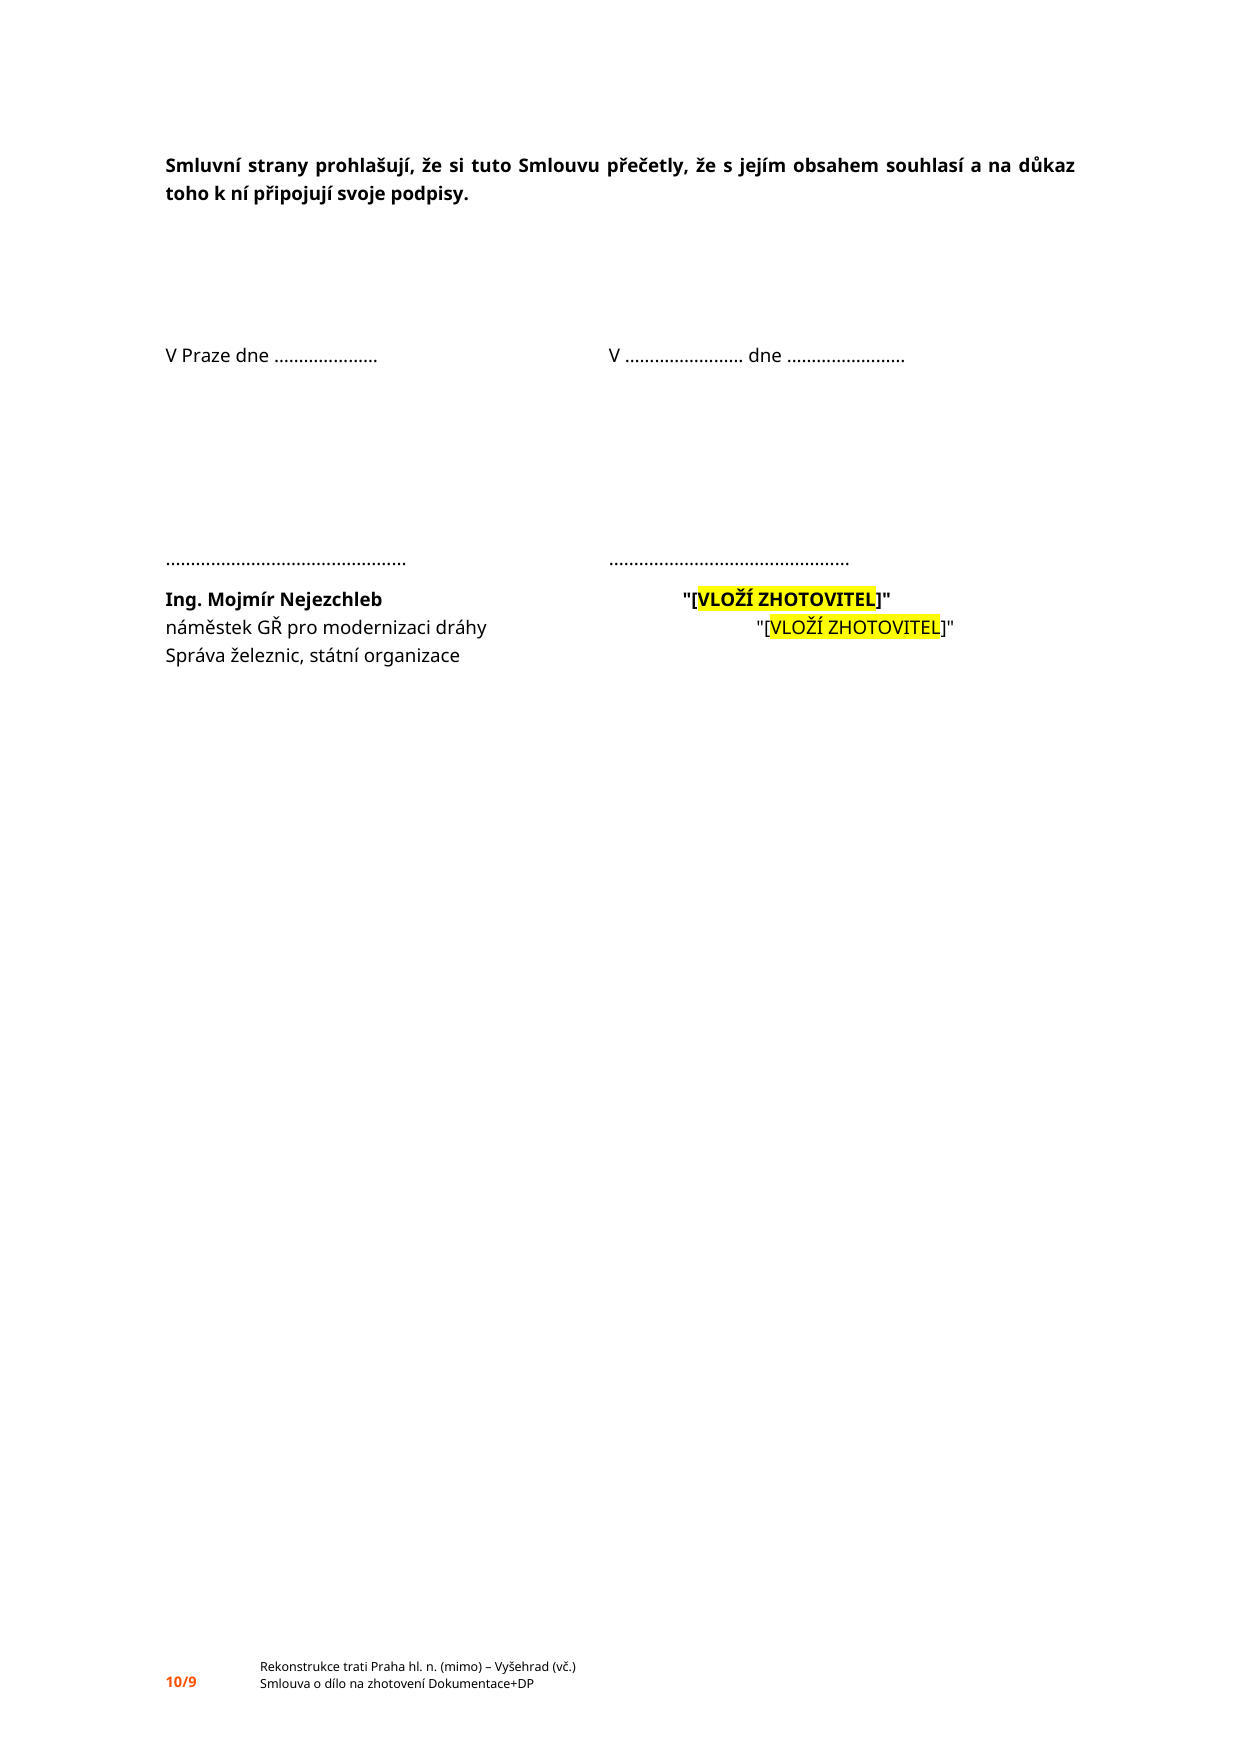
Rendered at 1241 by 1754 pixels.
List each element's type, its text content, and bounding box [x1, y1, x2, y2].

text Ing. Mojmír Nejezchleb "[VLOŽÍ ZHOTOVITEL]" [876, 586, 1075, 611]
text ................................................ ................................................ [165, 545, 1075, 571]
text náměstek GŘ pro modernizaci dráhy "[VLOŽÍ ZHOTOVITEL]" [165, 614, 770, 639]
text Smluvní strany prohlašují, že si tuto Smlouvu přečetly, že s jejím obsahem souhlasí a na důkaz toho k ní připojují svoje podpisy. [165, 153, 1075, 206]
text náměstek GŘ pro modernizaci dráhy "[VLOŽÍ ZHOTOVITEL]" [940, 614, 1075, 639]
text V Praze dne ………………… V …………………… dne …………………… [165, 343, 1075, 368]
text Správa železnic, státní organizace [165, 642, 1075, 667]
text Ing. Mojmír Nejezchleb "[VLOŽÍ ZHOTOVITEL]" [165, 586, 698, 611]
